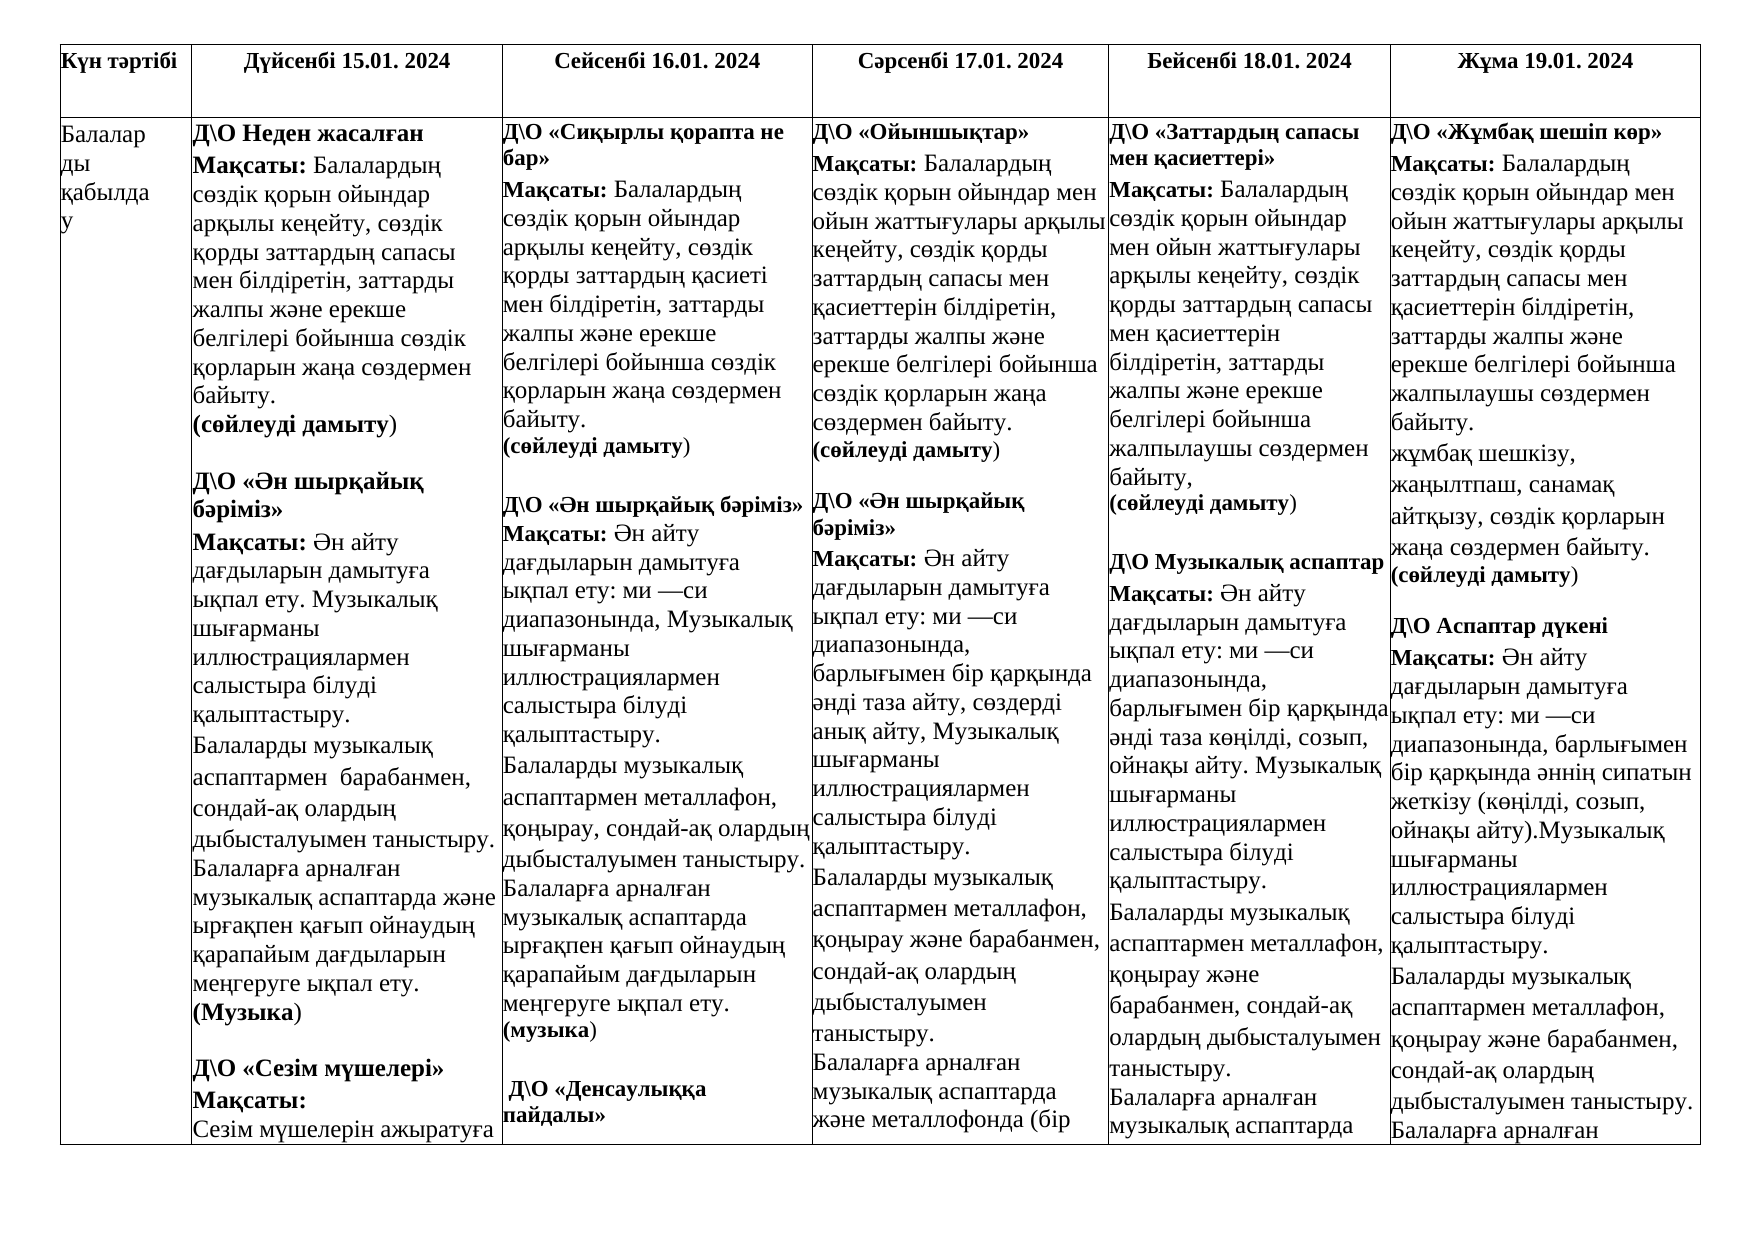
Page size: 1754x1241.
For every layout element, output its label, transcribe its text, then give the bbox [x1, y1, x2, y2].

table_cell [1391, 118, 1700, 1144]
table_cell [503, 118, 812, 1144]
table_header Күн тәртібі [61, 45, 191, 117]
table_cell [192, 118, 502, 1144]
table_header Сейсенбі 16.01. 2024 [503, 45, 812, 117]
table_header Бейсенбі 18.01. 2024 [1109, 45, 1390, 117]
table_header Дүйсенбі 15.01. 2024 [192, 45, 502, 117]
table_header Жұма 19.01. 2024 [1391, 45, 1700, 117]
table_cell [1109, 118, 1390, 1144]
table_cell Балаларды қабылдау [61, 118, 191, 1144]
table_header Сәрсенбі 17.01. 2024 [813, 45, 1108, 117]
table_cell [813, 118, 1108, 1144]
